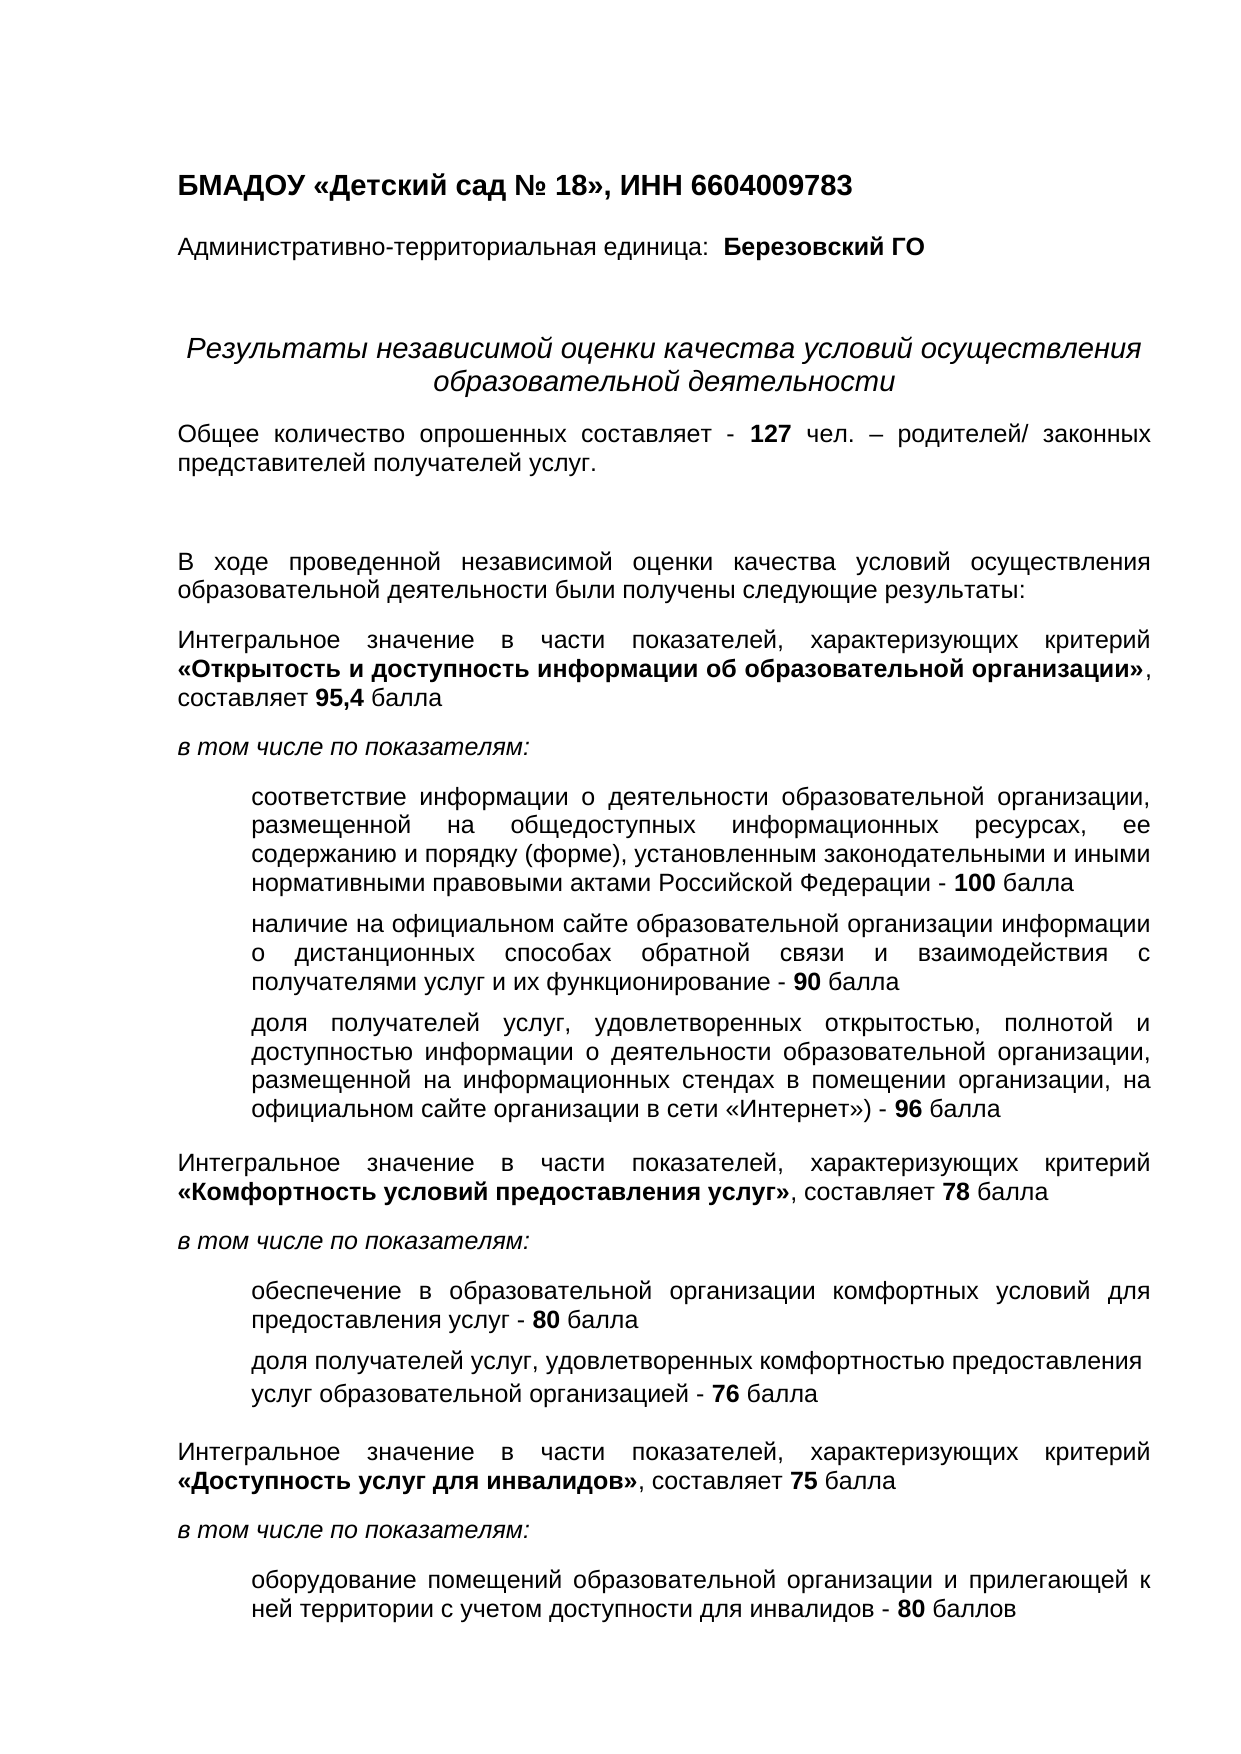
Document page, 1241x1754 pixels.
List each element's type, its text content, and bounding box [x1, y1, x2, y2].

text доля получателей услуг, удовлетворенных открытостью, полнотой и доступностью информации о деятельности образовательной организации, размещенной на информационных стендах в помещении организации, на официальном сайте организации в сети «Интернет») - 96 балла [251, 1008, 1152, 1123]
text В ходе проведенной независимой оценки качества условий осуществления образовательной деятельности были получены следующие результаты: [177, 547, 1152, 604]
text оборудование помещений образовательной организации и прилегающей к ней территории с учетом доступности для инвалидов - 80 баллов [251, 1565, 1152, 1622]
text доля получателей услуг, удовлетворенных комфортностью предоставления услуг образовательной организацией - 76 балла [251, 1346, 1152, 1408]
text наличие на официальном сайте образовательной организации информации о дистанционных способах обратной связи и взаимодействия с получателями услуг и их функционирование - 90 балла [251, 909, 1152, 995]
text Интегральное значение в части показателей, характеризующих критерий «Комфортность условий предоставления услуг», составляет 78 балла [177, 1148, 1152, 1205]
subtitle БМАДОУ «Детский сад № 18», ИНН 6604009783 [177, 168, 1152, 202]
text Интегральное значение в части показателей, характеризующих критерий «Открытость и доступность информации об образовательной организации», составляет 95,4 балла [177, 625, 1152, 711]
text Интегральное значение в части показателей, характеризующих критерий «Доступность услуг для инвалидов», составляет 75 балла [177, 1437, 1152, 1494]
text в том числе по показателям: [177, 1226, 1152, 1255]
text Административно-территориальная единица: Березовский ГО [177, 232, 1152, 260]
text Общее количество опрошенных составляет - 127 чел. – родителей/ законных представителей получателей услуг. [177, 419, 1152, 476]
text Результаты независимой оценки качества условий осуществления образовательной деятельности [177, 331, 1152, 398]
text обеспечение в образовательной организации комфортных условий для предоставления услуг - 80 балла [251, 1276, 1152, 1333]
text соответствие информации о деятельности образовательной организации, размещенной на общедоступных информационных ресурсах, ее содержанию и порядку (форме), установленным законодательными и иными нормативными правовыми актами Российской Федерации - 100 балла [251, 782, 1152, 897]
text в том числе по показателям: [177, 732, 1152, 761]
text в том числе по показателям: [177, 1515, 1152, 1544]
